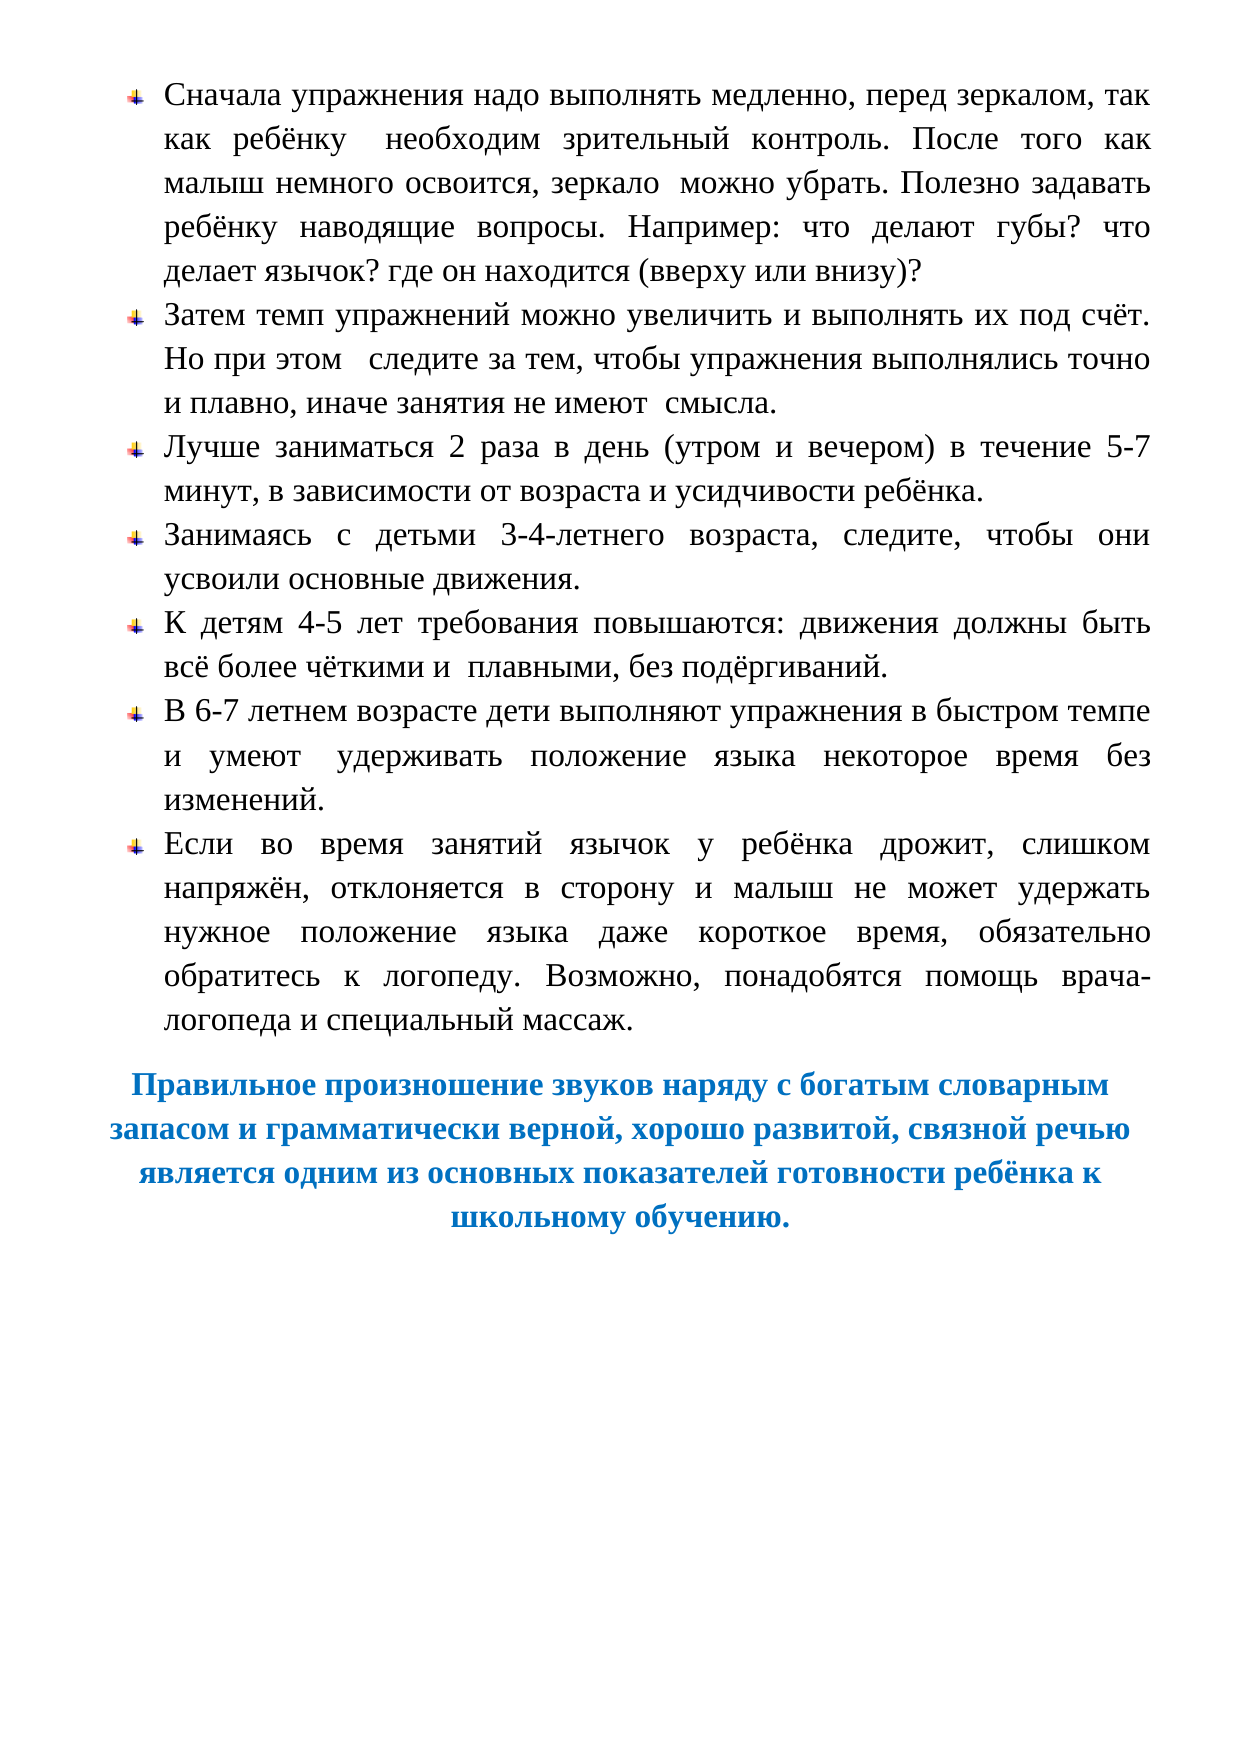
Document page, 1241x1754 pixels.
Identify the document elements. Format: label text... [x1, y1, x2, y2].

text Правильное произношение звуков наряду с богатым словарным запасом и грамматически верной, хорошо развитой, связной речью является одним из основных показателей готовности ребёнка к школьному обучению. [89, 1064, 1152, 1234]
picture [127, 837, 144, 855]
list К детям 4-5 лет требования повышаются: движения должны быть всё более чёткими и плавными, без подёргиваний. [126, 603, 1152, 685]
list Затем темп упражнений можно увеличить и выполнять их под счёт. Но при этом следите за тем, чтобы упражнения выполнялись точно и плавно, иначе занятия не имеют смысла. [126, 294, 1152, 421]
picture [127, 617, 144, 634]
list Если во время занятий язычок у ребёнка дрожит, слишком напряжён, отклоняется в сторону и малыш не может удержать нужное положение языка даже короткое время, обязательно обратитесь к логопеду. Возможно, понадобятся помощь врача-логопеда и специальный массаж. [126, 823, 1152, 1037]
picture [127, 88, 144, 105]
list Сначала упражнения надо выполнять медленно, перед зеркалом, так как ребёнку необходим зрительный контроль. После того как малыш немного освоится, зеркало можно убрать. Полезно задавать ребёнку наводящие вопросы. Например: что делают губы? что делает язычок? где он находится (вверху или внизу)? [126, 74, 1152, 288]
list В 6-7 летнем возрасте дети выполняют упражнения в быстром темпе и умеют удерживать положение языка некоторое время без изменений. [126, 691, 1152, 817]
list Лучше заниматься 2 раза в день (утром и вечером) в течение 5-7 минут, в зависимости от возраста и усидчивости ребёнка. [126, 426, 1152, 509]
picture [127, 529, 144, 546]
list Занимаясь с детьми 3-4-летнего возраста, следите, чтобы они усвоили основные движения. [126, 514, 1152, 597]
picture [127, 705, 144, 722]
picture [127, 308, 144, 326]
picture [127, 440, 144, 458]
